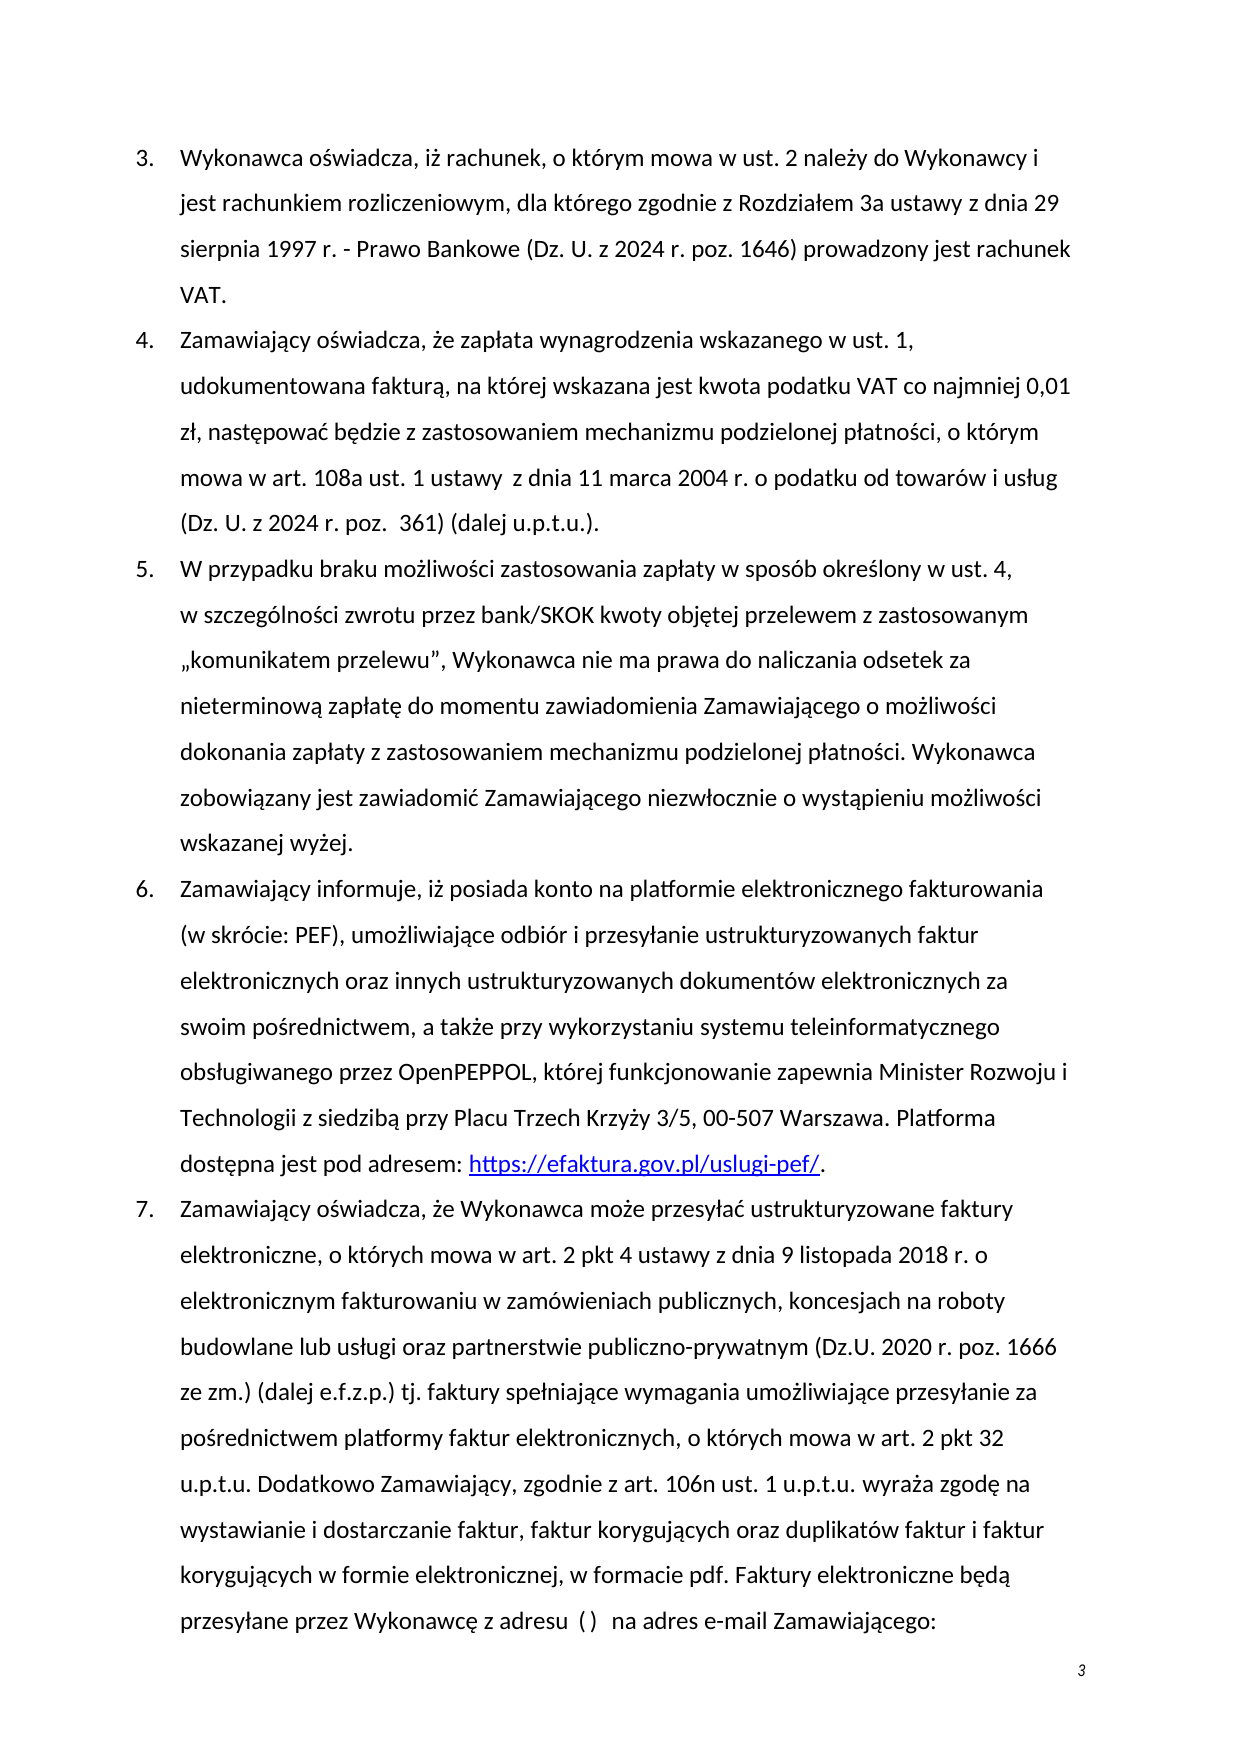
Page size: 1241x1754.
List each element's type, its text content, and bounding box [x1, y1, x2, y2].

list W przypadku braku możliwości zastosowania zapłaty w sposób określony w ust. 4, w szczególności zwrotu przez bank/SKOK kwoty objętej przelewem z zastosowanym „komunikatem przelewu”, Wykonawca nie ma prawa do naliczania odsetek za nieterminową zapłatę do momentu zawiadomienia Zamawiającego o możliwości dokonania zapłaty z zastosowaniem mechanizmu podzielonej płatności. Wykonawca zobowiązany jest zawiadomić Zamawiającego niezwłocznie o wystąpieniu możliwości wskazanej wyżej. [135, 553, 1080, 858]
list Zamawiający informuje, iż posiada konto na platformie elektronicznego fakturowania (w skrócie: PEF), umożliwiające odbiór i przesyłanie ustrukturyzowanych faktur elektronicznych oraz innych ustrukturyzowanych dokumentów elektronicznych za swoim pośrednictwem, a także przy wykorzystaniu systemu teleinformatycznego obsługiwanego przez OpenPEPPOL, której funkcjonowanie zapewnia Minister Rozwoju i Technologii z siedzibą przy Placu Trzech Krzyży 3/5, 00-507 Warszawa. Platforma dostępna jest pod adresem: https://efaktura.gov.pl/uslugi-pef/. [135, 873, 1080, 1178]
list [135, 1194, 1080, 1636]
list Wykonawca oświadcza, iż rachunek, o którym mowa w ust. 2 należy do Wykonawcy i jest rachunkiem rozliczeniowym, dla którego zgodnie z Rozdziałem 3a ustawy z dnia 29 sierpnia 1997 r. - Prawo Bankowe (Dz. U. z 2024 r. poz. 1646) prowadzony jest rachunek VAT. [135, 142, 1080, 309]
list Zamawiający oświadcza, że zapłata wynagrodzenia wskazanego w ust. 1, udokumentowana fakturą, na której wskazana jest kwota podatku VAT co najmniej 0,01 zł, następować będzie z zastosowaniem mechanizmu podzielonej płatności, o którym mowa w art. 108a ust. 1 ustawy z dnia 11 marca 2004 r. o podatku od towarów i usług (Dz. U. z 2024 r. poz. 361) (dalej u.p.t.u.). [135, 324, 1094, 538]
